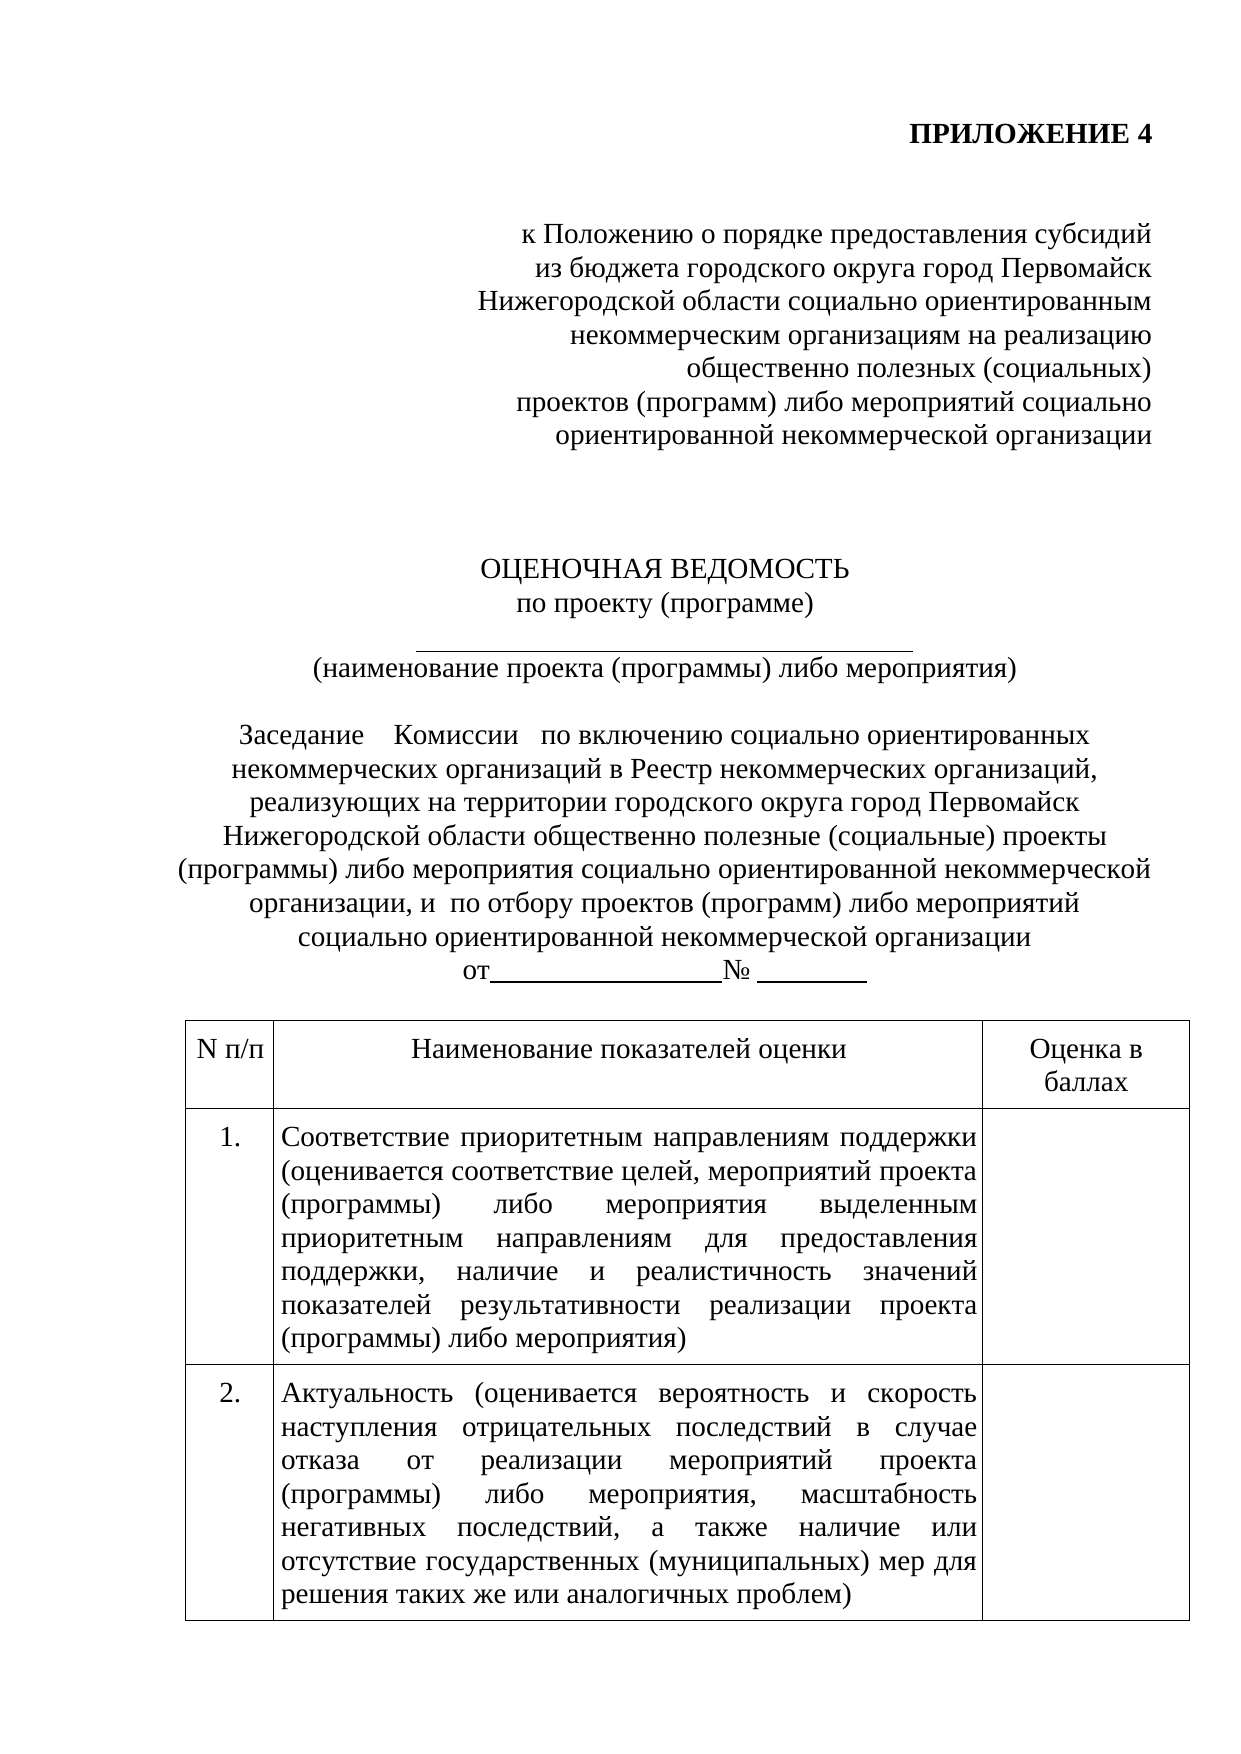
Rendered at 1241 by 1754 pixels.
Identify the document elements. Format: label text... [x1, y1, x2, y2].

text общественно полезных (социальных) проектов (программ) либо мероприятий социально ориентированной некоммерческой организации [516, 350, 1152, 451]
table_cell [983, 1109, 1189, 1364]
text к Положению о порядке предоставления субсидий из бюджета городского округа город Первомайск Нижегородской области социально ориентированным некоммерческим организациям на реализацию [477, 216, 1152, 350]
text ОЦЕНОЧНАЯ ВЕДОМОСТЬ [179, 552, 1150, 585]
text (программы) либо мероприятия социально ориентированной некоммерческой организации, и по отбору проектов (программ) либо мероприятий [177, 852, 1151, 919]
subtitle ПРИЛОЖЕНИЕ 4 [135, 116, 1152, 149]
table_cell Актуальность (оценивается вероятность и скорость наступления отрицательных последствий в случае отказа от реализации мероприятий проекта (программы) либо мероприятия, масштабность негативных последствий, а также наличие или отсутствие государственных (муниципальных) мер для решения таких же или аналогичных проблем) [274, 1365, 982, 1620]
table_header Оценка в баллах [983, 1021, 1189, 1108]
text (наименование проекта (программы) либо мероприятия) [179, 647, 1150, 684]
table_cell Соответствие приоритетным направлениям поддержки (оценивается соответствие целей, мероприятий проекта (программы) либо мероприятия выделенным приоритетным направлениям для предоставления поддержки, наличие и реалистичность значений показателей результативности реализации проекта (программы) либо мероприятия) [274, 1109, 982, 1364]
table_cell [983, 1365, 1189, 1620]
table_header N п/п [186, 1021, 273, 1108]
text Заседание Комиссии по включению социально ориентированных некоммерческих организаций в Реестр некоммерческих организаций, реализующих на территории городского округа город Первомайск Нижегородской области общественно полезные (социальные) проекты [222, 717, 1107, 852]
table_cell 2. [186, 1365, 273, 1620]
text по проекту (программе) [179, 585, 1150, 619]
text социально ориентированной некоммерческой организации от № [297, 919, 1032, 986]
table_header Наименование показателей оценки [274, 1021, 982, 1108]
table_cell 1. [186, 1109, 273, 1364]
